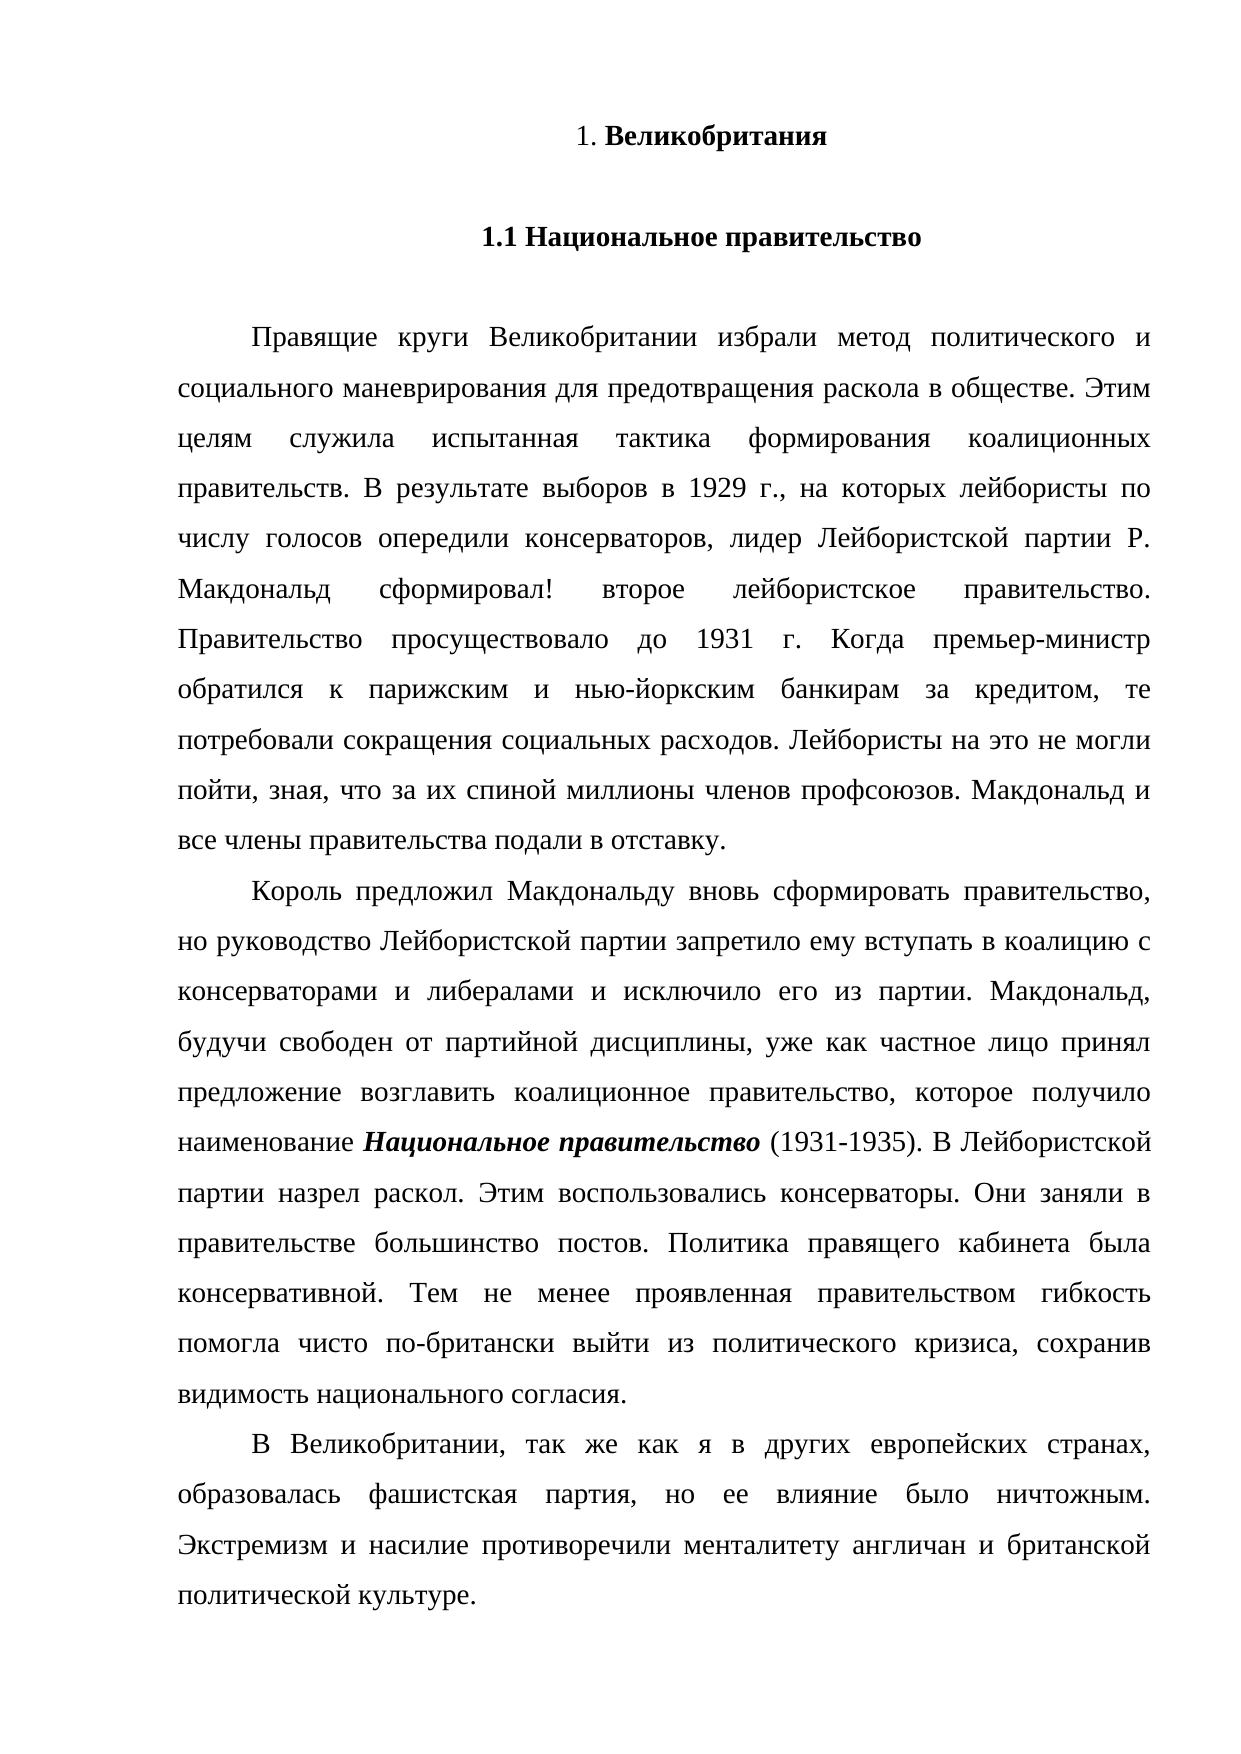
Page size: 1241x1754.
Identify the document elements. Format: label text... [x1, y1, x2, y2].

text В Великобритании, так же как я в других европейских странах, образовалась фашистская партия, но ее влияние было ничтожным. Экстремизм и насилие противоречили менталитету англичан и британской политической культуре. [177, 1426, 1152, 1611]
text 1.1 Национальное правительство [177, 219, 1152, 252]
text 1. Великобритания [177, 118, 1152, 152]
text Правящие круги Великобритании избрали метод политического и социального маневрирования для предотвращения раскола в обществе. Этим целям служила испытанная тактика формирования коалиционных правительств. В результате выборов в ., на которых лейбористы по числу голосов опередили консерваторов, лидер Лейбористской партии Р. Макдональд сформировал! второе лейбористское правительство. Правительство просуществовало до . Когда премьер-министр обратился к парижским и нью-йоркским банкирам за кредитом, те потребовали сокращения социальных расходов. Лейбористы на это не могли пойти, зная, что за их спиной миллионы членов профсоюзов. Макдональд и все члены правительства подали в отставку. [177, 319, 1152, 856]
text Король предложил Макдональду вновь сформировать правительство, но руководство Лейбористской партии запретило ему вступать в коалицию с консерваторами и либералами и исключило его из партии. Макдональд, будучи свободен от партийной дисциплины, уже как частное лицо принял предложение возглавить коалиционное правительство, которое получило наименование Национальное правительство (1931-1935). В Лейбористской партии назрел раскол. Этим воспользовались консерваторы. Они заняли в правительстве большинство постов. Политика правящего кабинета была консервативной. Тем не менее проявленная правительством гибкость помогла чисто по-британски выйти из политического кризиса, сохранив видимость национального согласия. [177, 873, 1152, 1409]
